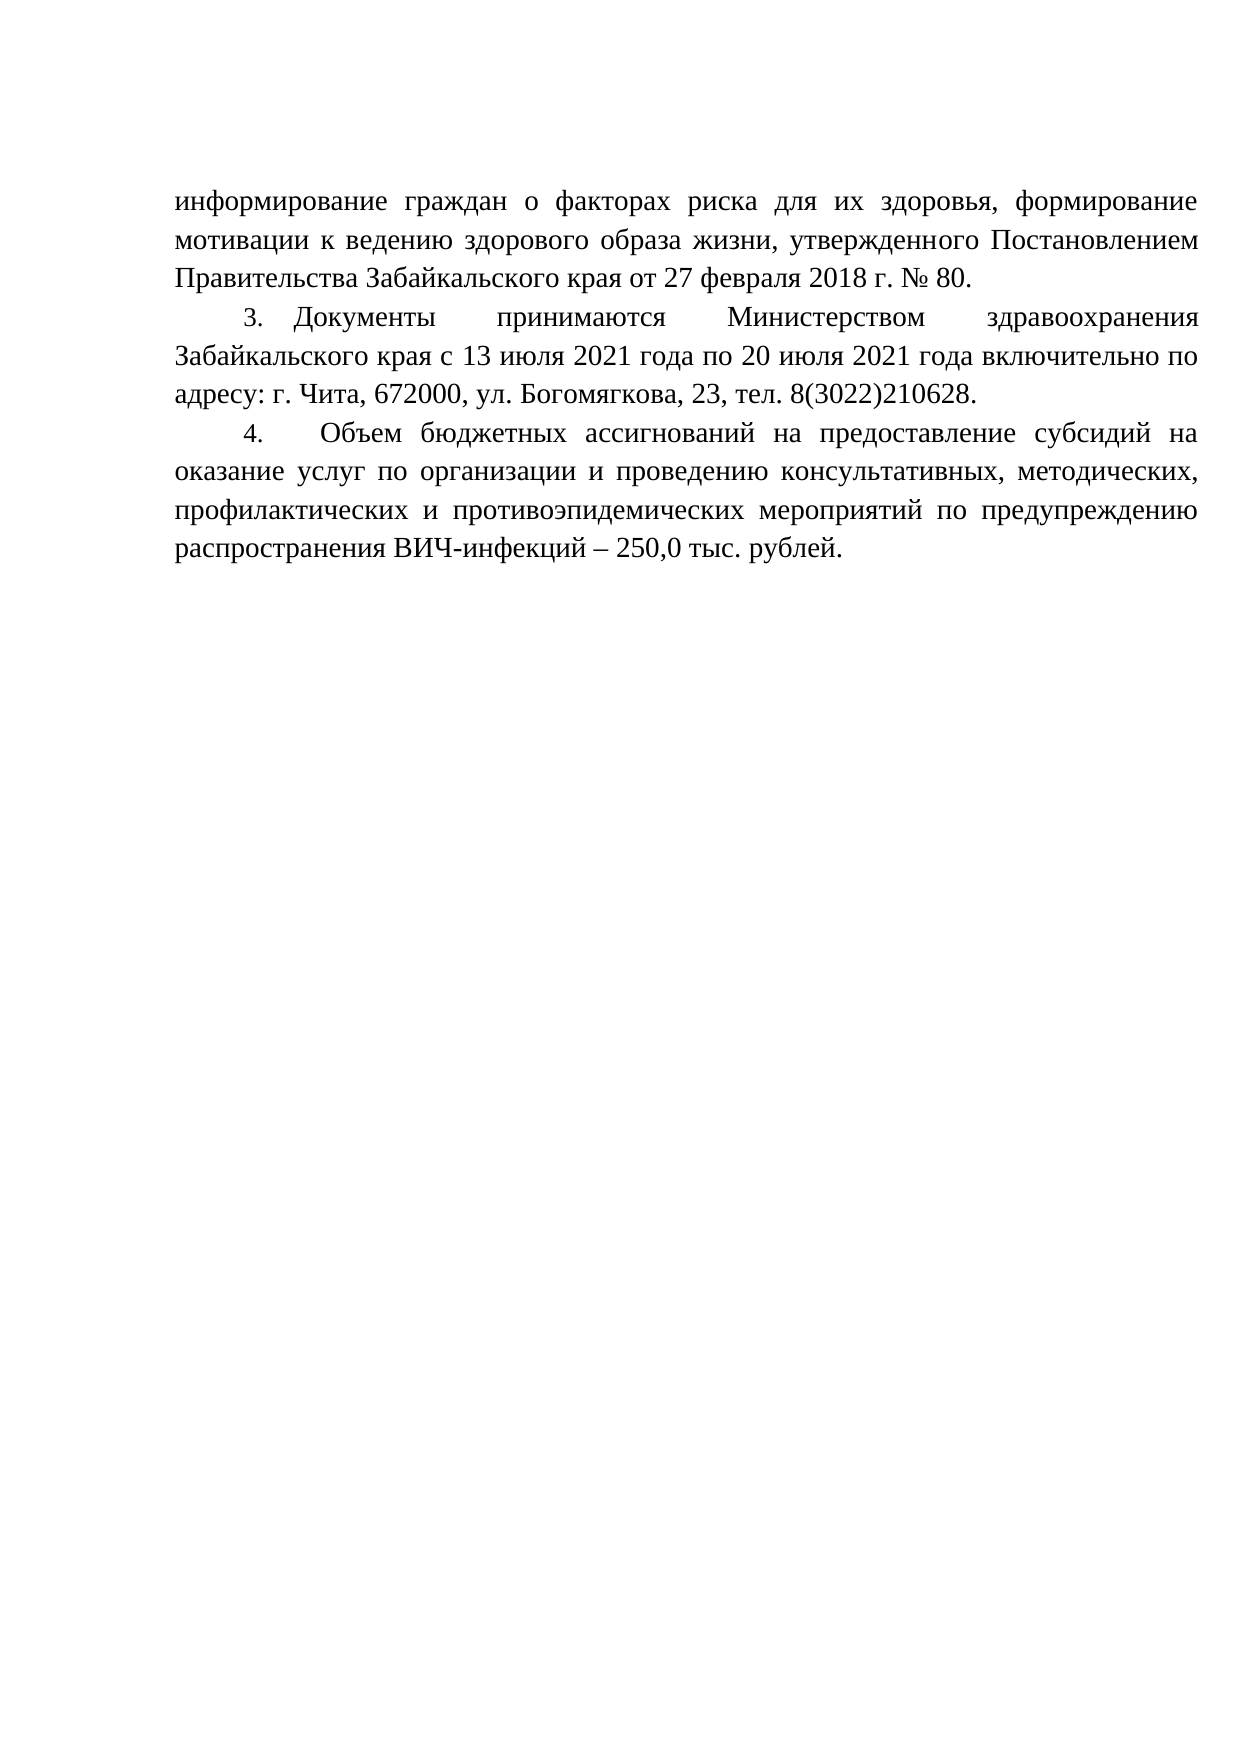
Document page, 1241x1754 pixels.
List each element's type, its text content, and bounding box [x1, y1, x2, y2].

list Документы принимаются Министерством здравоохранения Забайкальского края с 13 июля 2021 года по 20 июля 2021 года включительно по адресу: г. Чита, 672000, ул. Богомягкова, 23, тел. 8(3022)210628. [174, 299, 1199, 410]
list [174, 183, 1199, 294]
list Объем бюджетных ассигнований на предоставление субсидий на оказание услуг по организации и проведению консультативных, методических, профилактических и противоэпидемических мероприятий по предупреждению распространения ВИЧ-инфекций – 250,0 тыс. рублей. [174, 415, 1199, 564]
